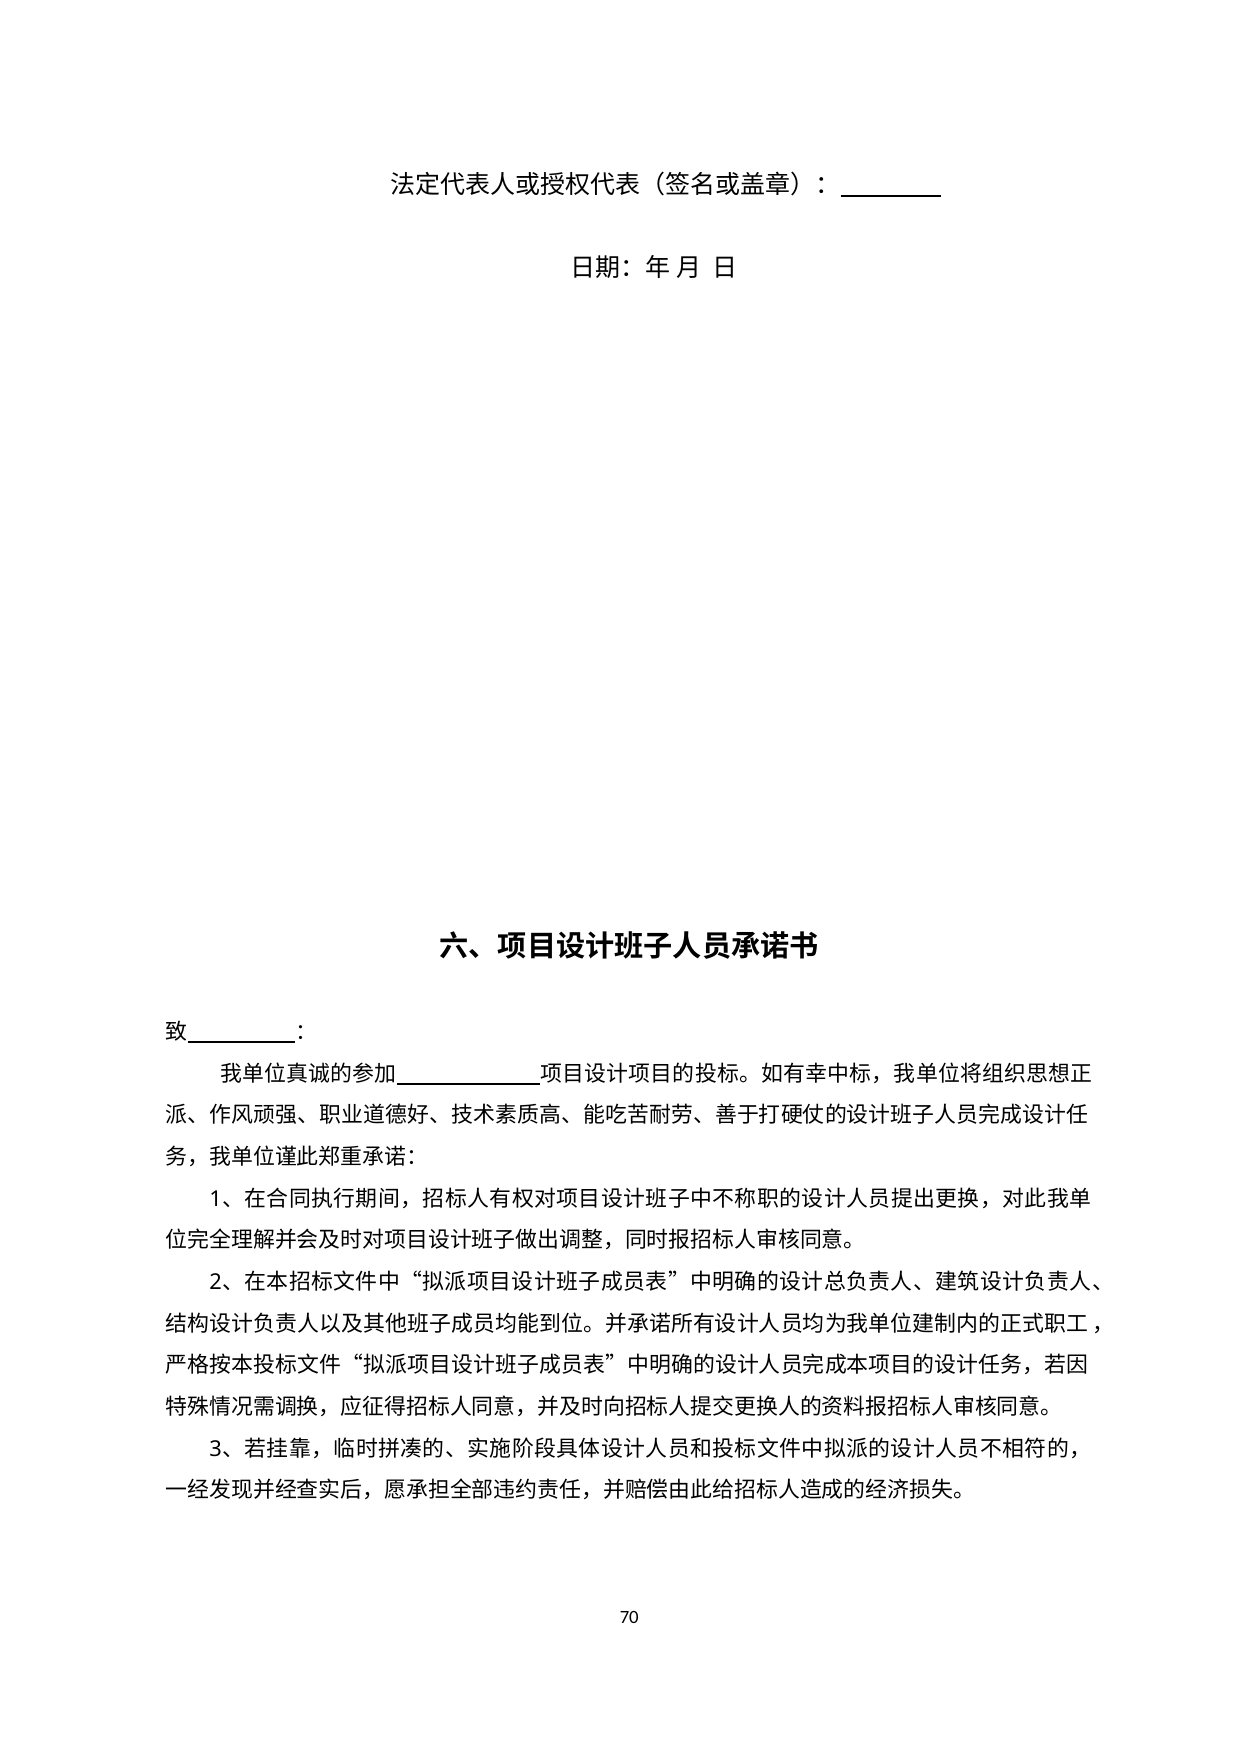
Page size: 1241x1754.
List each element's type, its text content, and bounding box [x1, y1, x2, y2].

text 我单位真诚的参加 项目设计项目的投标。如有幸中标，我单位将组织思想正派、作风顽强、职业道德好、技术素质高、能吃苦耐劳、善于打硬仗的设计班子人员完成设计任务，我单位谨此郑重承诺： [165, 1048, 1092, 1173]
text 六、项目设计班子人员承诺书 [165, 923, 1092, 964]
text 2、在本招标文件中“拟派项目设计班子成员表”中明确的设计总负责人、建筑设计负责人、结构设计负责人以及其他班子成员均能到位。并承诺所有设计人员均为我单位建制内的正式职工，严格按本投标文件“拟派项目设计班子成员表”中明确的设计人员完成本项目的设计任务，若因特殊情况需调换，应征得招标人同意，并及时向招标人提交更换人的资料报招标人审核同意。 [165, 1256, 1092, 1423]
text 法定代表人或授权代表（签名或盖章）： [165, 150, 1092, 215]
text 1、在合同执行期间，招标人有权对项目设计班子中不称职的设计人员提出更换，对此我单位完全理解并会及时对项目设计班子做出调整，同时报招标人审核同意。 [165, 1173, 1092, 1256]
text 日期：年 月 日 [165, 233, 1092, 298]
text 致 ： [165, 1006, 1092, 1048]
text 3、若挂靠，临时拼凑的、实施阶段具体设计人员和投标文件中拟派的设计人员不相符的，一经发现并经查实后，愿承担全部违约责任，并赔偿由此给招标人造成的经济损失。 [165, 1423, 1092, 1506]
